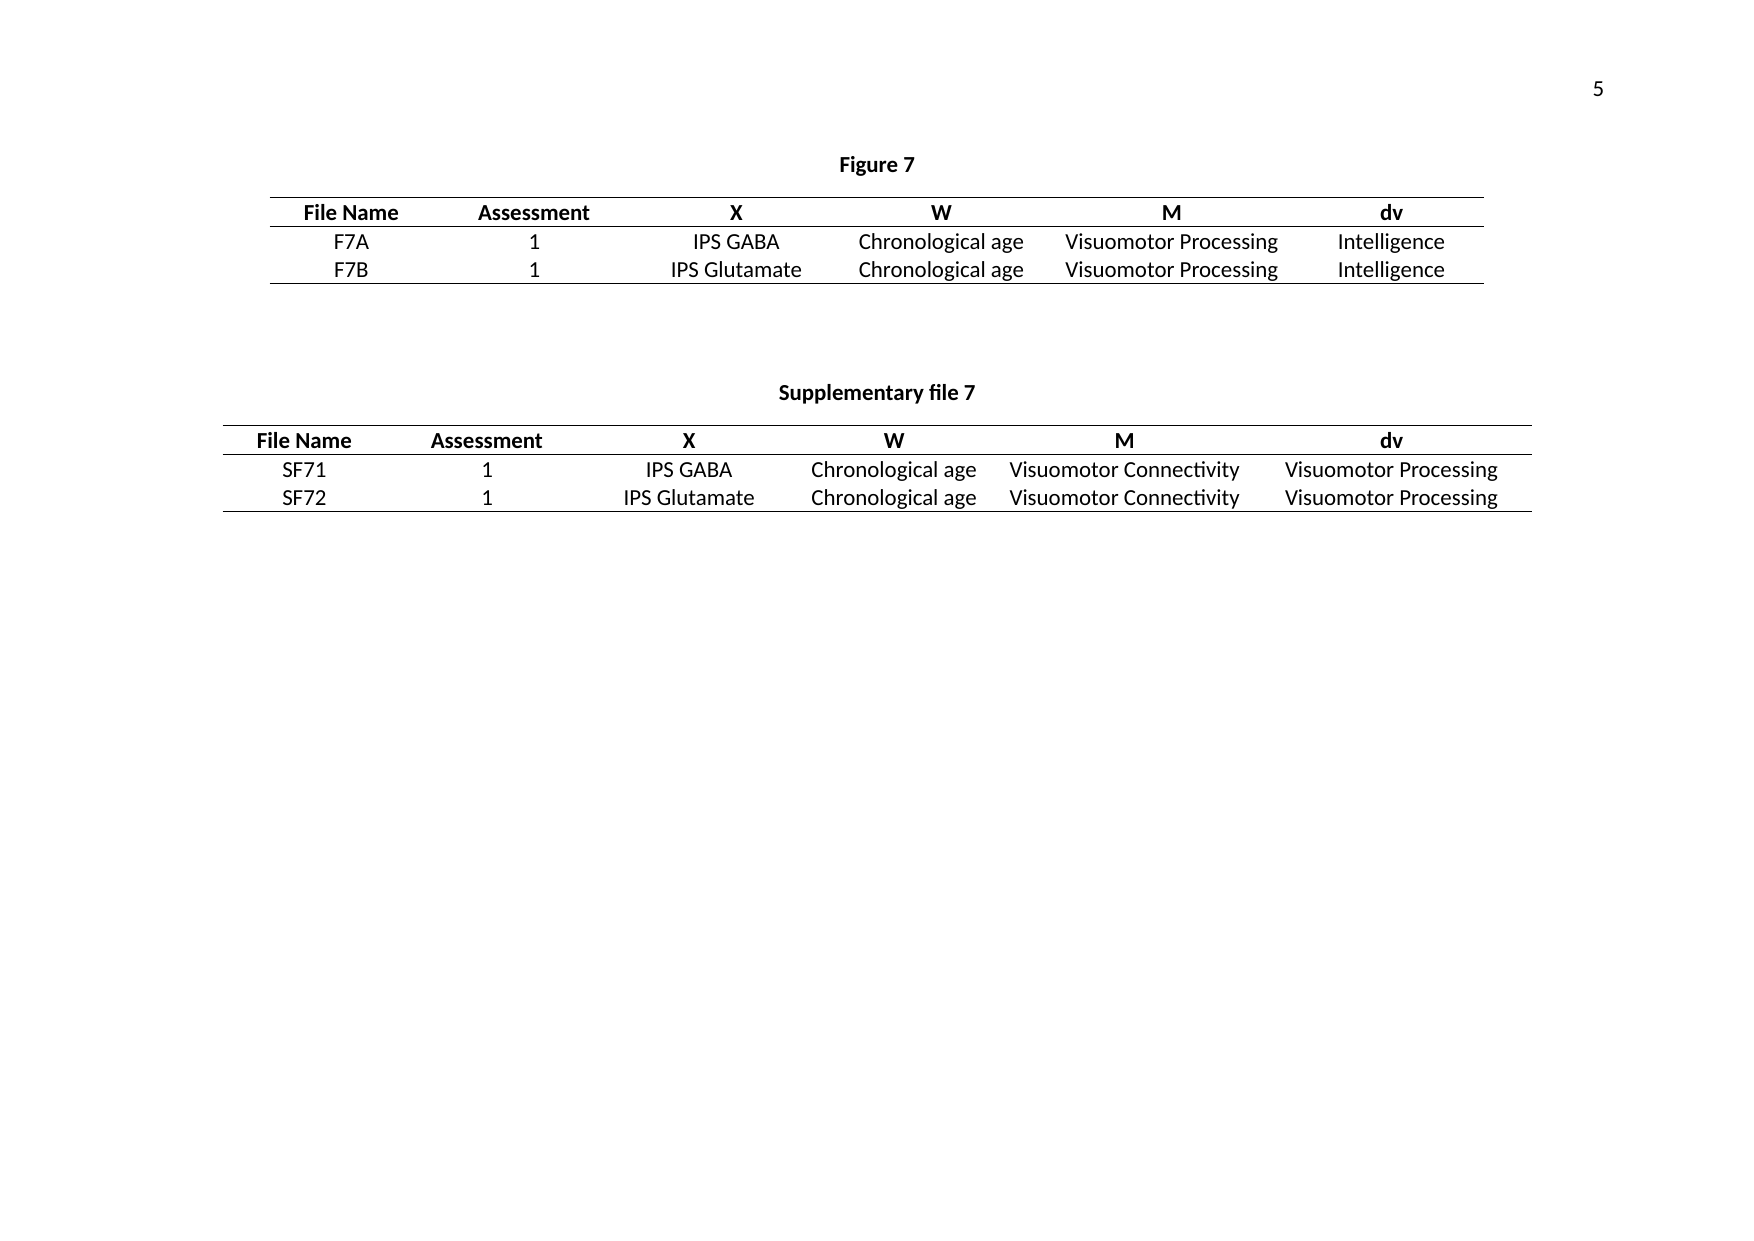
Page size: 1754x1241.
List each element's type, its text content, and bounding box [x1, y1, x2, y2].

table_header Assessment [386, 426, 588, 454]
table_header dv [1298, 198, 1484, 226]
table_cell Chronological age [837, 255, 1045, 283]
table_cell Chronological age [790, 455, 998, 483]
text Supplementary file 7 [150, 378, 1604, 406]
table_cell Visuomotor Processing [1045, 255, 1298, 283]
table_header M [998, 426, 1251, 454]
table_header Assessment [433, 198, 635, 226]
table_cell Chronological age [837, 227, 1045, 255]
table_cell 1 [433, 255, 635, 283]
table_cell SF72 [223, 483, 386, 511]
text Figure 7 [150, 150, 1604, 178]
table_cell F7B [270, 255, 433, 283]
table_cell IPS GABA [588, 455, 790, 483]
table_cell SF71 [223, 455, 386, 483]
table_header M [1045, 198, 1298, 226]
table_cell Visuomotor Processing [1251, 483, 1532, 511]
table_cell IPS Glutamate [588, 483, 790, 511]
table_header W [837, 198, 1045, 226]
table_cell Visuomotor Processing [1045, 227, 1298, 255]
table_header X [635, 198, 837, 226]
table_cell Intelligence [1298, 227, 1484, 255]
table_cell 1 [433, 227, 635, 255]
table_cell Intelligence [1298, 255, 1484, 283]
table_cell F7A [270, 227, 433, 255]
table_cell Visuomotor Processing [1251, 455, 1532, 483]
table_cell IPS Glutamate [635, 255, 837, 283]
table_cell Visuomotor Connectivity [998, 455, 1251, 483]
table_cell Visuomotor Connectivity [998, 483, 1251, 511]
table_cell IPS GABA [635, 227, 837, 255]
table_cell 1 [386, 483, 588, 511]
table_header W [790, 426, 998, 454]
table_header File Name [223, 426, 386, 454]
table_cell Chronological age [790, 483, 998, 511]
table_cell 1 [386, 455, 588, 483]
table_header X [588, 426, 790, 454]
table_header File Name [270, 198, 433, 226]
table_header dv [1251, 426, 1532, 454]
